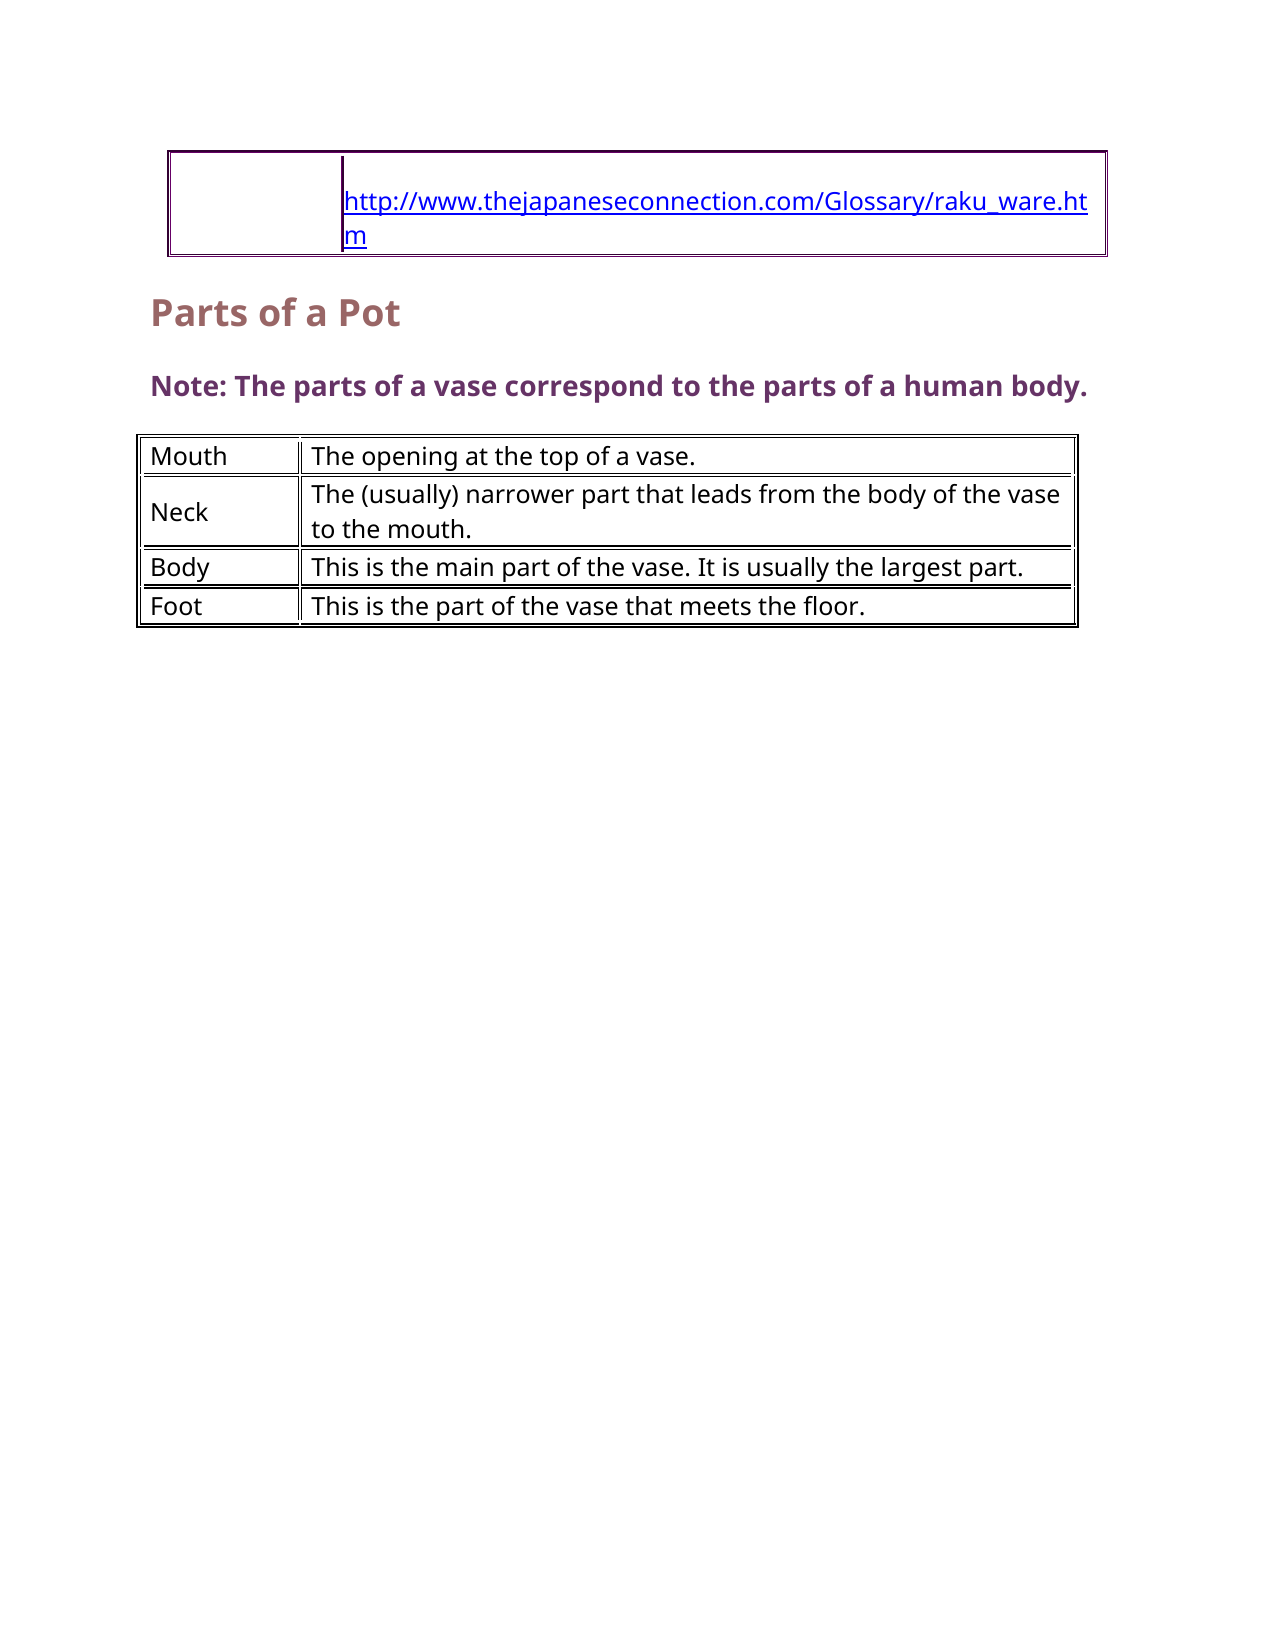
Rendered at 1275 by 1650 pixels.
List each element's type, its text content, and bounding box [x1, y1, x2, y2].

table_header Mouth [139, 435, 300, 472]
table_cell Raku [171, 153, 342, 254]
table_cell The (usually) narrower part that leads from the body of the vase to the mouth. [300, 473, 1076, 545]
text Parts of a Pot [150, 286, 1125, 337]
table_cell Body [139, 545, 300, 584]
text Note: The parts of a vase correspond to the parts of a human body. [150, 366, 1125, 404]
table_cell This is the part of the vase that meets the floor. [300, 584, 1076, 623]
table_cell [342, 153, 1105, 254]
table_header The opening at the top of a vase. [300, 438, 1074, 472]
table_cell Foot [139, 584, 300, 623]
table_cell Neck [139, 473, 300, 545]
table_cell This is the main part of the vase. It is usually the largest part. [300, 545, 1076, 584]
